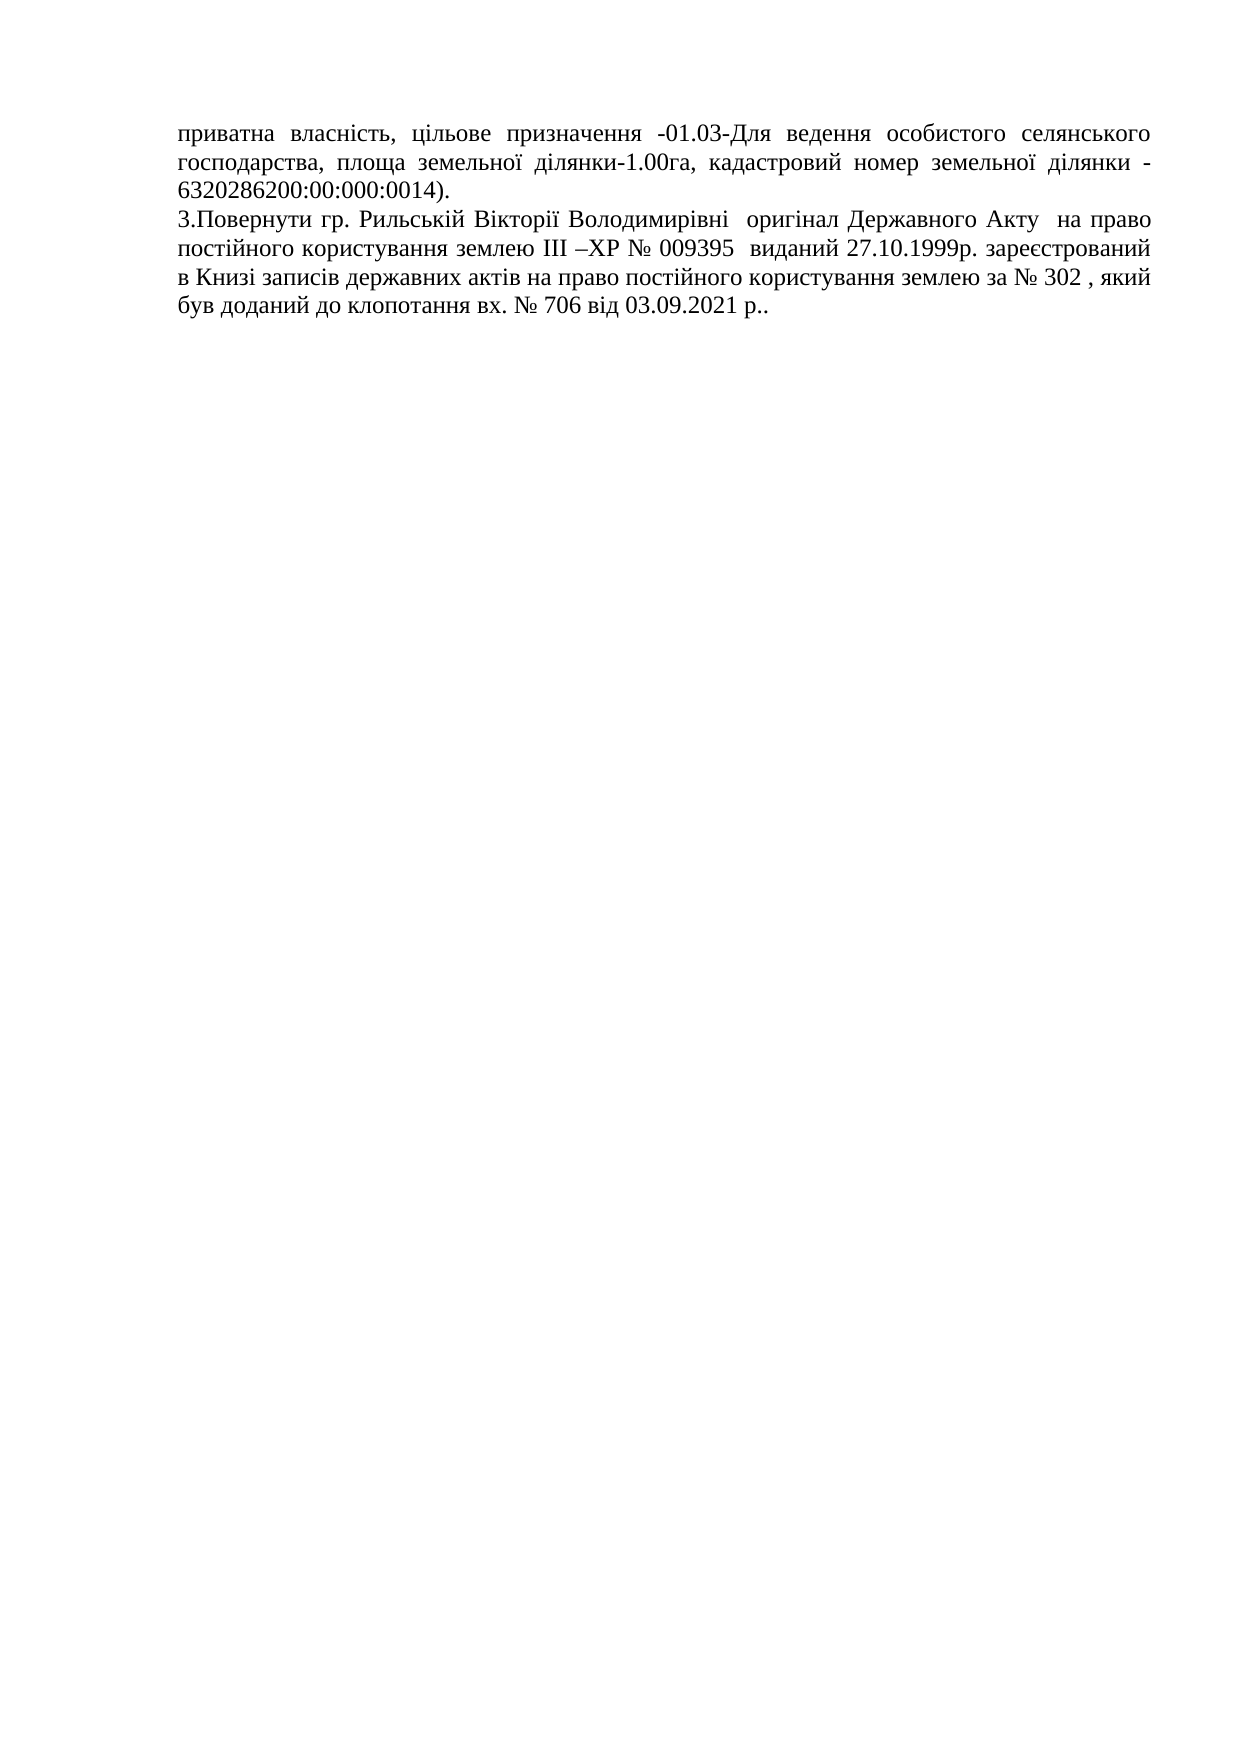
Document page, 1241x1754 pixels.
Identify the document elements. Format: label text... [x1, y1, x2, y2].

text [177, 118, 1152, 204]
text 3.Повернути гр. Рильській Вікторії Володимирівні оригінал Державного Акту на право постійного користування землею ІІІ –ХР № 009395 виданий 27.10.1999р. зареєстрований в Книзі записів державних актів на право постійного користування землею за № 302 , який був доданий до клопотання вх. № 706 від 03.09.2021 р.. [177, 204, 1152, 319]
